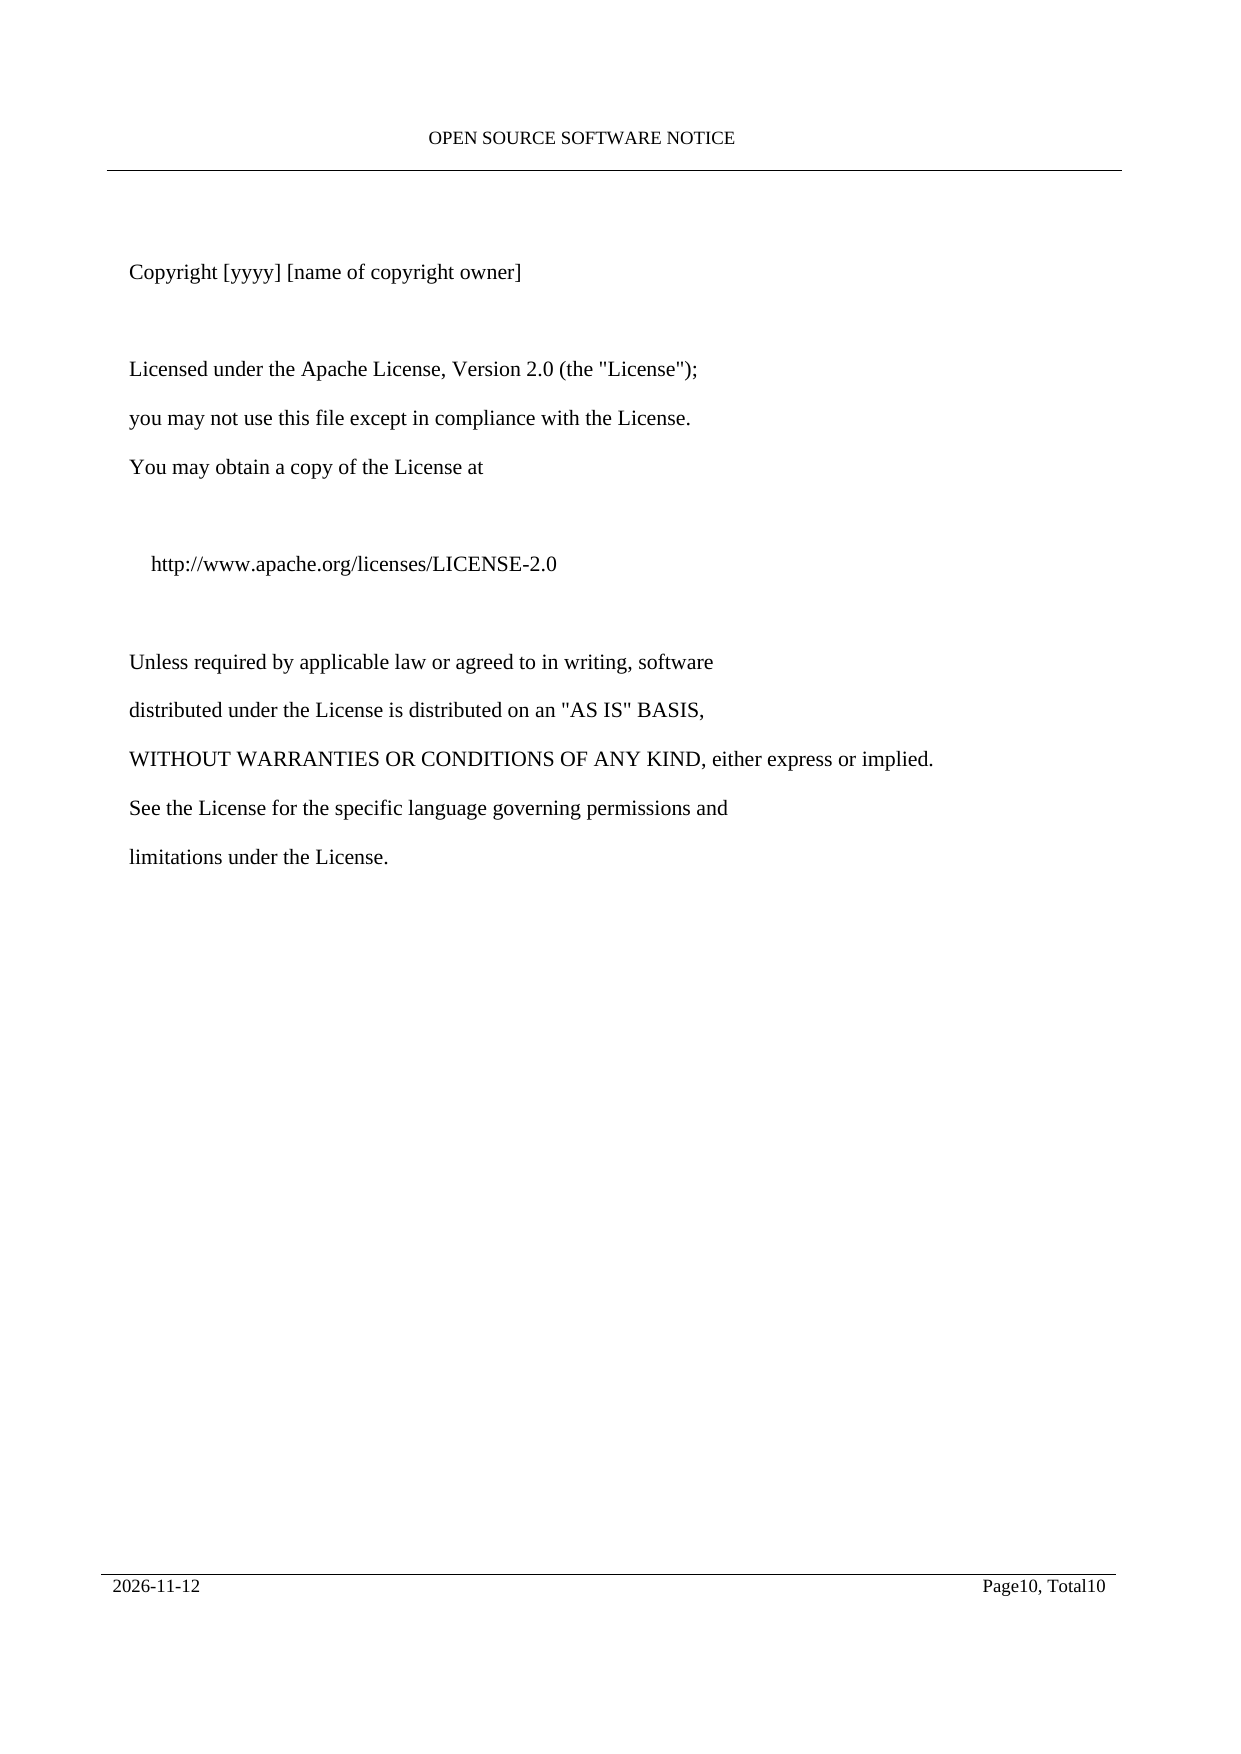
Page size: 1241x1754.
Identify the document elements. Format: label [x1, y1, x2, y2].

text [112, 206, 1128, 873]
